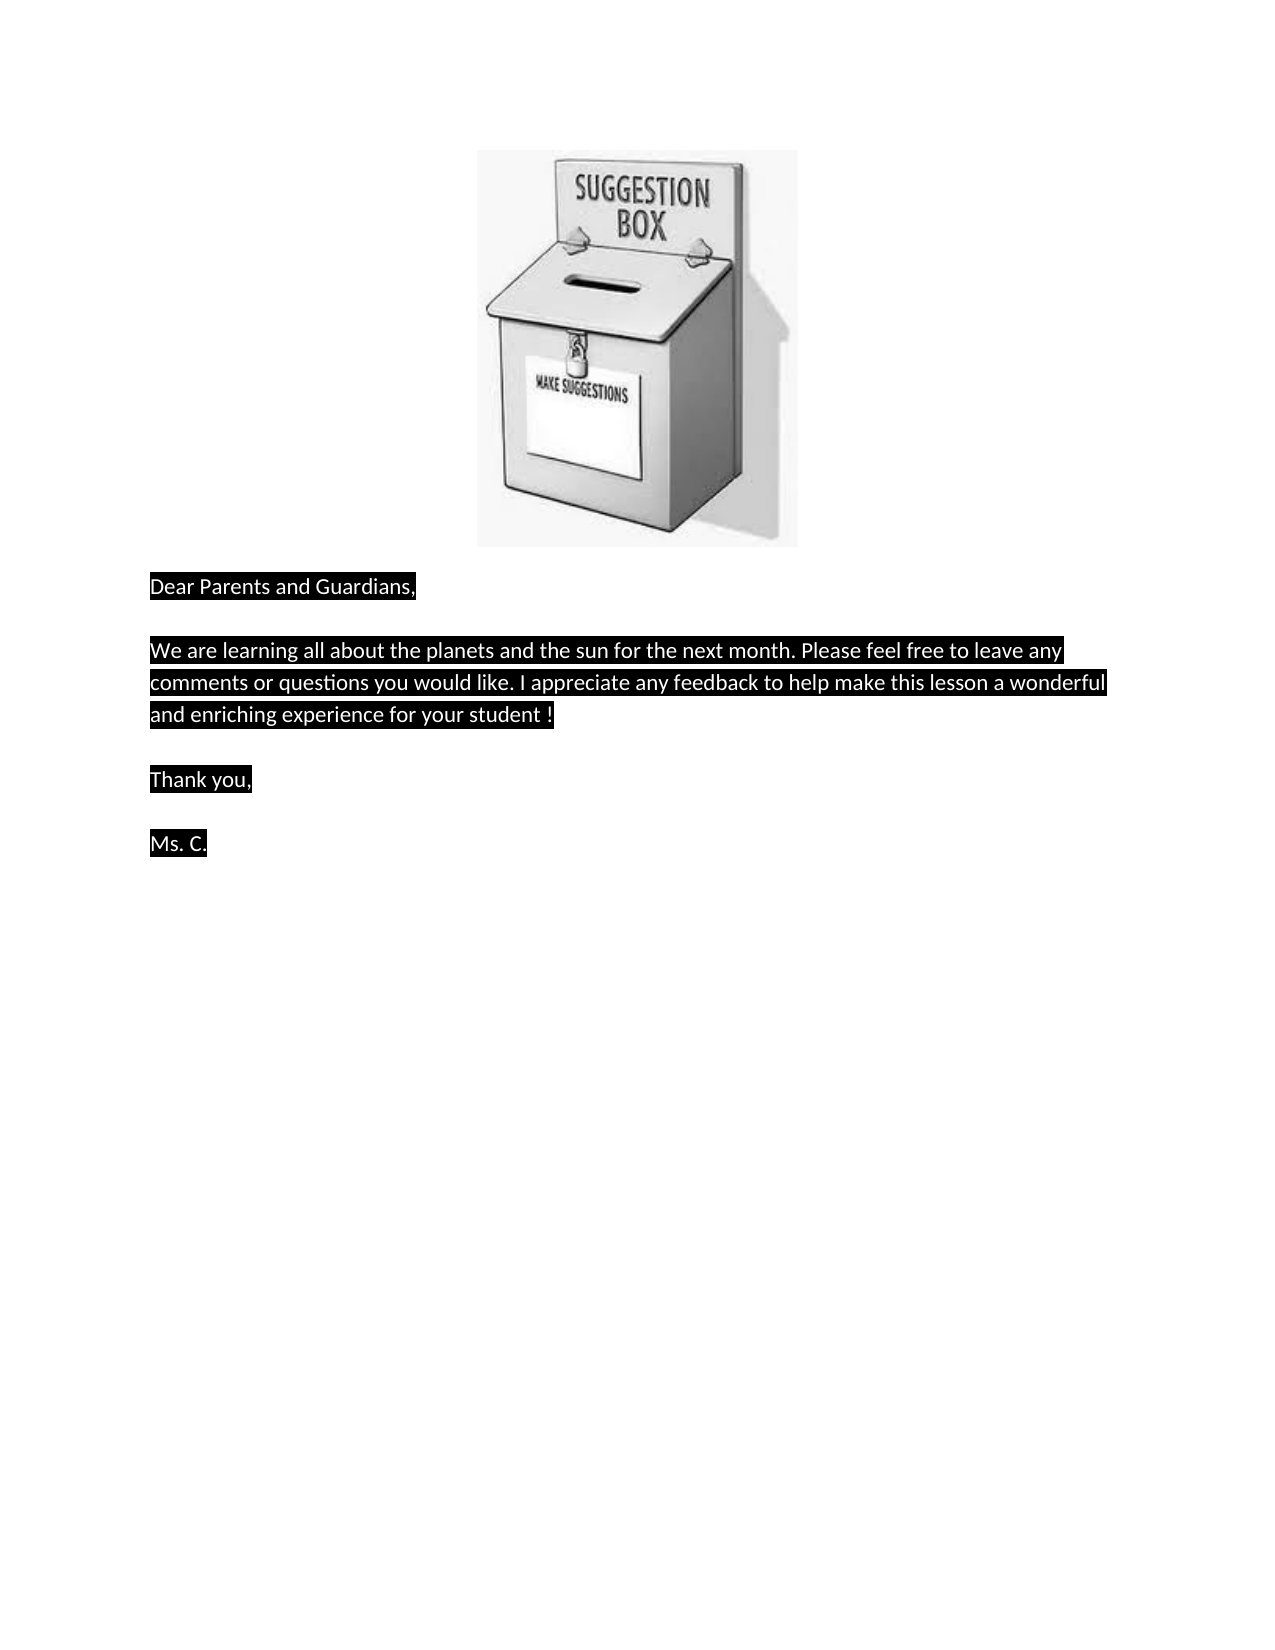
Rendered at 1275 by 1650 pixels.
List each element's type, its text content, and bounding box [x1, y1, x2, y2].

text Dear Parents and Guardians, We are learning all about the planets and the sun for the next month. Please feel free to leave any comments or questions you would like. I appreciate any feedback to help make this lesson a wonderful and enriching experience for your student ! Thank you, Ms. C. [150, 572, 1125, 857]
picture [477, 150, 798, 547]
